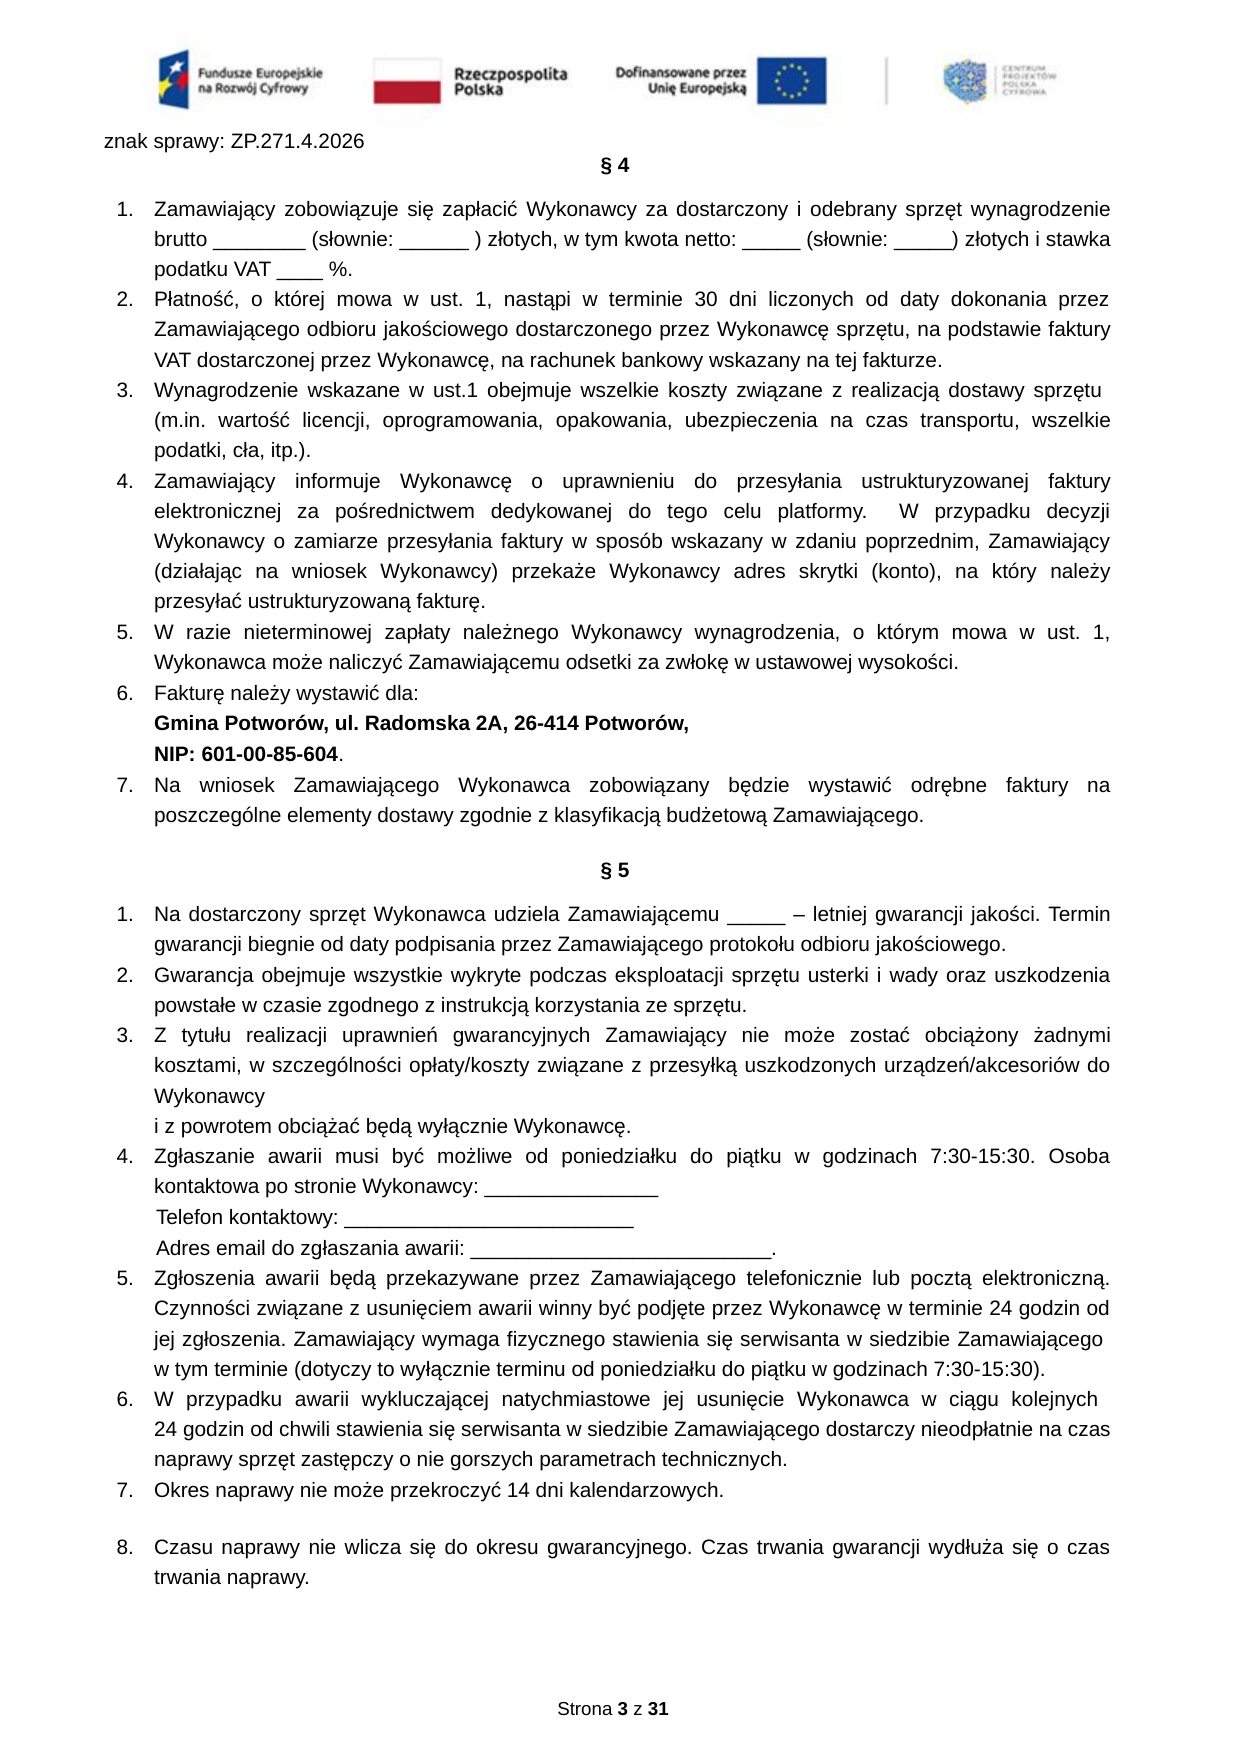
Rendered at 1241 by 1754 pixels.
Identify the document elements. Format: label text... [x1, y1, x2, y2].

text Gmina Potworów, ul. Radomska 2A, 26-414 Potworów, [154, 711, 1112, 735]
list W przypadku awarii wykluczającej natychmiastowe jej usunięcie Wykonawca w ciągu kolejnych 24 godzin od chwili stawienia się serwisanta w siedzibie Zamawiającego dostarczy nieodpłatnie na czas naprawy sprzęt zastępczy o nie gorszych parametrach technicznych. [116, 1387, 1112, 1471]
list Zamawiający zobowiązuje się zapłacić Wykonawcy za dostarczony i odebrany sprzęt wynagrodzenie brutto ________ (słownie: ______ ) złotych, w tym kwota netto: _____ (słownie: _____) złotych i stawka podatku VAT ____ %. [116, 196, 1112, 281]
list Gwarancja obejmuje wszystkie wykryte podczas eksploatacji sprzętu usterki i wady oraz uszkodzenia powstałe w czasie zgodnego z instrukcją korzystania ze sprzętu. [116, 962, 1112, 1017]
picture [140, 31, 1086, 129]
subtitle § 5 [118, 858, 1111, 882]
text NIP: 601-00-85-604. [154, 742, 1112, 766]
subtitle § 4 [118, 153, 1111, 177]
list W razie nieterminowej zapłaty należnego Wykonawcy wynagrodzenia, o którym mowa w ust. 1, Wykonawca może naliczyć Zamawiającemu odsetki za zwłokę w ustawowej wysokości. [116, 620, 1112, 674]
list Zamawiający informuje Wykonawcę o uprawnieniu do przesyłania ustrukturyzowanej faktury elektronicznej za pośrednictwem dedykowanej do tego celu platformy. W przypadku decyzji Wykonawcy o zamiarze przesyłania faktury w sposób wskazany w zdaniu poprzednim, Zamawiający (działając na wniosek Wykonawcy) przekaże Wykonawcy adres skrytki (konto), na który należy przesyłać ustrukturyzowaną fakturę. [116, 469, 1112, 613]
list Czasu naprawy nie wlicza się do okresu gwarancyjnego. Czas trwania gwarancji wydłuża się o czas trwania naprawy. [116, 1534, 1112, 1588]
text Adres email do zgłaszania awarii: __________________________. [156, 1236, 1112, 1259]
list Fakturę należy wystawić dla: [116, 681, 1112, 704]
list Zgłoszenia awarii będą przekazywane przez Zamawiającego telefonicznie lub pocztą elektroniczną. Czynności związane z usunięciem awarii winny być podjęte przez Wykonawcę w terminie 24 godzin od jej zgłoszenia. Zamawiający wymaga fizycznego stawienia się serwisanta w siedzibie Zamawiającego w tym terminie (dotyczy to wyłącznie terminu od poniedziałku do piątku w godzinach 7:30-15:30). [116, 1266, 1112, 1380]
list Na wniosek Zamawiającego Wykonawca zobowiązany będzie wystawić odrębne faktury na poszczególne elementy dostawy zgodnie z klasyfikacją budżetową Zamawiającego. [116, 772, 1112, 827]
text Telefon kontaktowy: _________________________ [156, 1205, 1112, 1229]
list Z tytułu realizacji uprawnień gwarancyjnych Zamawiający nie może zostać obciążony żadnymi kosztami, w szczególności opłaty/koszty związane z przesyłką uszkodzonych urządzeń/akcesoriów do Wykonawcy i z powrotem obciążać będą wyłącznie Wykonawcę. [116, 1023, 1112, 1137]
list Na dostarczony sprzęt Wykonawca udziela Zamawiającemu _____ – letniej gwarancji jakości. Termin gwarancji biegnie od daty podpisania przez Zamawiającego protokołu odbioru jakościowego. [116, 902, 1112, 956]
list Wynagrodzenie wskazane w ust.1 obejmuje wszelkie koszty związane z realizacją dostawy sprzętu (m.in. wartość licencji, oprogramowania, opakowania, ubezpieczenia na czas transportu, wszelkie podatki, cła, itp.). [116, 378, 1112, 462]
list Zgłaszanie awarii musi być możliwe od poniedziałku do piątku w godzinach 7:30-15:30. Osoba kontaktowa po stronie Wykonawcy: _______________ [116, 1144, 1112, 1198]
list Okres naprawy nie może przekroczyć 14 dni kalendarzowych. [116, 1478, 1112, 1502]
list Płatność, o której mowa w ust. 1, nastąpi w terminie 30 dni liczonych od daty dokonania przez Zamawiającego odbioru jakościowego dostarczonego przez Wykonawcę sprzętu, na podstawie faktury VAT dostarczonej przez Wykonawcę, na rachunek bankowy wskazany na tej fakturze. [116, 287, 1112, 371]
